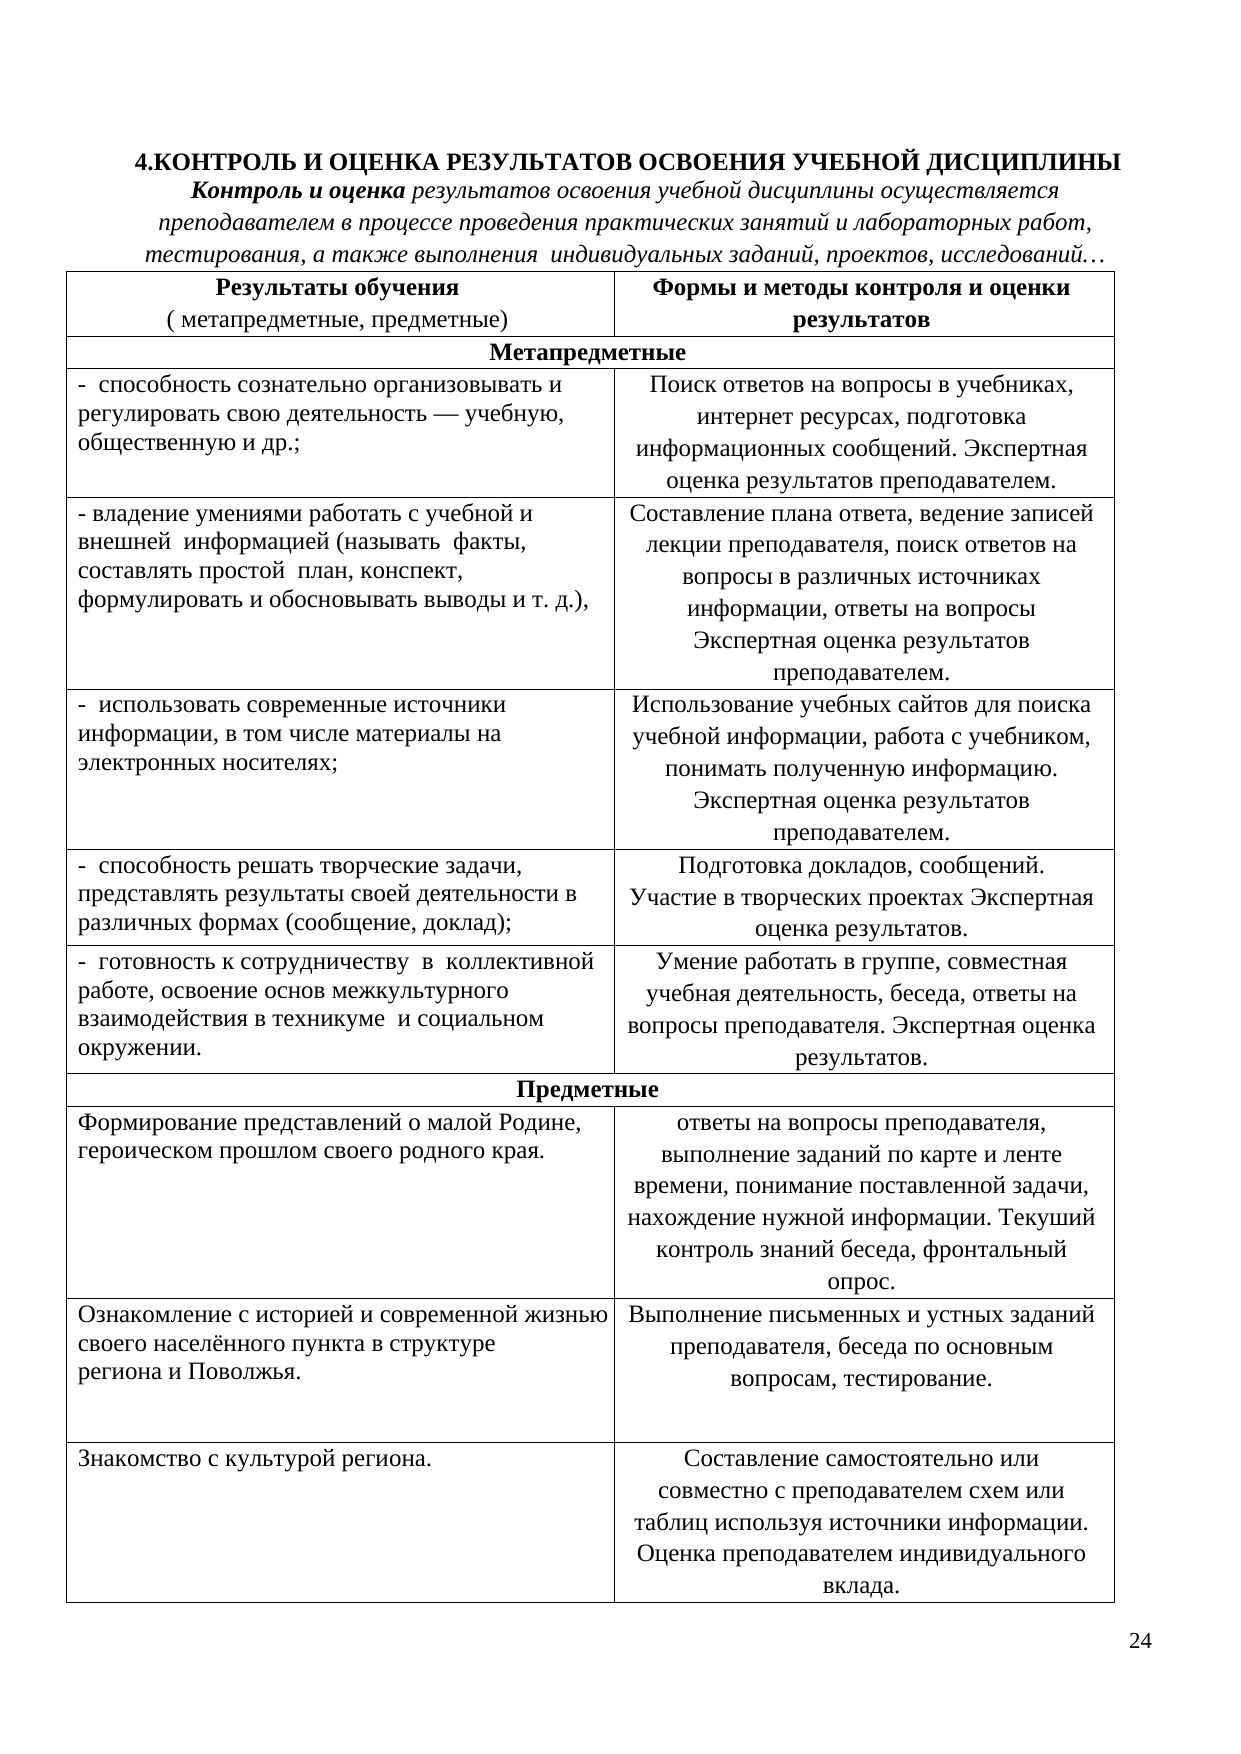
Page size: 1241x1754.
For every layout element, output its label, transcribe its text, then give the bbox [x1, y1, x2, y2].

table_cell Использование учебных сайтов для поиска учебной информации, работа с учебником, понимать полученную информацию. Экспертная оценка результатов преподавателем. [615, 690, 1114, 849]
table_cell Метапредметные [67, 337, 1114, 368]
table_header Формы и методы контроля и оценки результатов [615, 272, 1114, 336]
table_cell - готовность к сотрудничеству в коллективной работе, освоение основ межкультурного взаимодействия в техникуме и социальном окружении. [67, 946, 614, 1073]
table_cell Составление плана ответа, ведение записей лекции преподавателя, поиск ответов на вопросы в различных источниках информации, ответы на вопросы Экспертная оценка результатов преподавателем. [615, 498, 1114, 688]
table_cell - владение умениями работать с учебной и внешней информацией (называть факты, составлять простой план, конспект, формулировать и обосновывать выводы и т. д.), [67, 498, 614, 688]
table_cell - способность решать творческие задачи, представлять результаты своей деятельности в различных формах (сообщение, доклад); [67, 850, 614, 945]
table_cell Предметные [67, 1074, 1114, 1106]
table_cell Формирование представлений о малой Родине, героическом прошлом своего родного края. [67, 1107, 614, 1298]
table_cell Знакомство с культурой региона. [67, 1443, 614, 1602]
table_cell Поиск ответов на вопросы в учебниках, интернет ресурсах, подготовка информационных сообщений. Экспертная оценка результатов преподавателем. [615, 369, 1114, 497]
table_cell ответы на вопросы преподавателя, выполнение заданий по карте и ленте времени, понимание поставленной задачи, нахождение нужной информации. Текуший контроль знаний беседа, фронтальный опрос. [615, 1107, 1114, 1298]
table_cell - использовать современные источники информации, в том числе материалы на электронных носителях; [67, 690, 614, 849]
table_cell Подготовка докладов, сообщений. Участие в творческих проектах Экспертная оценка результатов. [615, 850, 1114, 945]
table_cell Выполнение письменных и устных заданий преподавателя, беседа по основным вопросам, тестирование. [615, 1299, 1114, 1442]
list Контроль и оценка результатов освоения учебной дисциплины осуществляется преподавателем в процессе проведения практических занятий и лабораторных работ, тестирования, а также выполнения индивидуальных заданий, проектов, исследований… [104, 176, 1145, 268]
table_cell - способность сознательно организовывать и регулировать свою деятельность — учебную, общественную и др.; [67, 369, 614, 497]
table_cell Умение работать в группе, совместная учебная деятельность, беседа, ответы на вопросы преподавателя. Экспертная оценка результатов. [615, 946, 1114, 1073]
table_cell Ознакомление с историей и современной жизнью своего населённого пункта в структуре региона и Поволжья. [67, 1299, 614, 1442]
list 4.КОНТРОЛЬ И ОЦЕНКА РЕЗУЛЬТАТОВ ОСВОЕНИЯ УЧЕБНОЙ ДИСЦИПЛИНЫ [104, 147, 1152, 176]
table_header Результаты обучения ( метапредметные, предметные) [67, 272, 614, 336]
